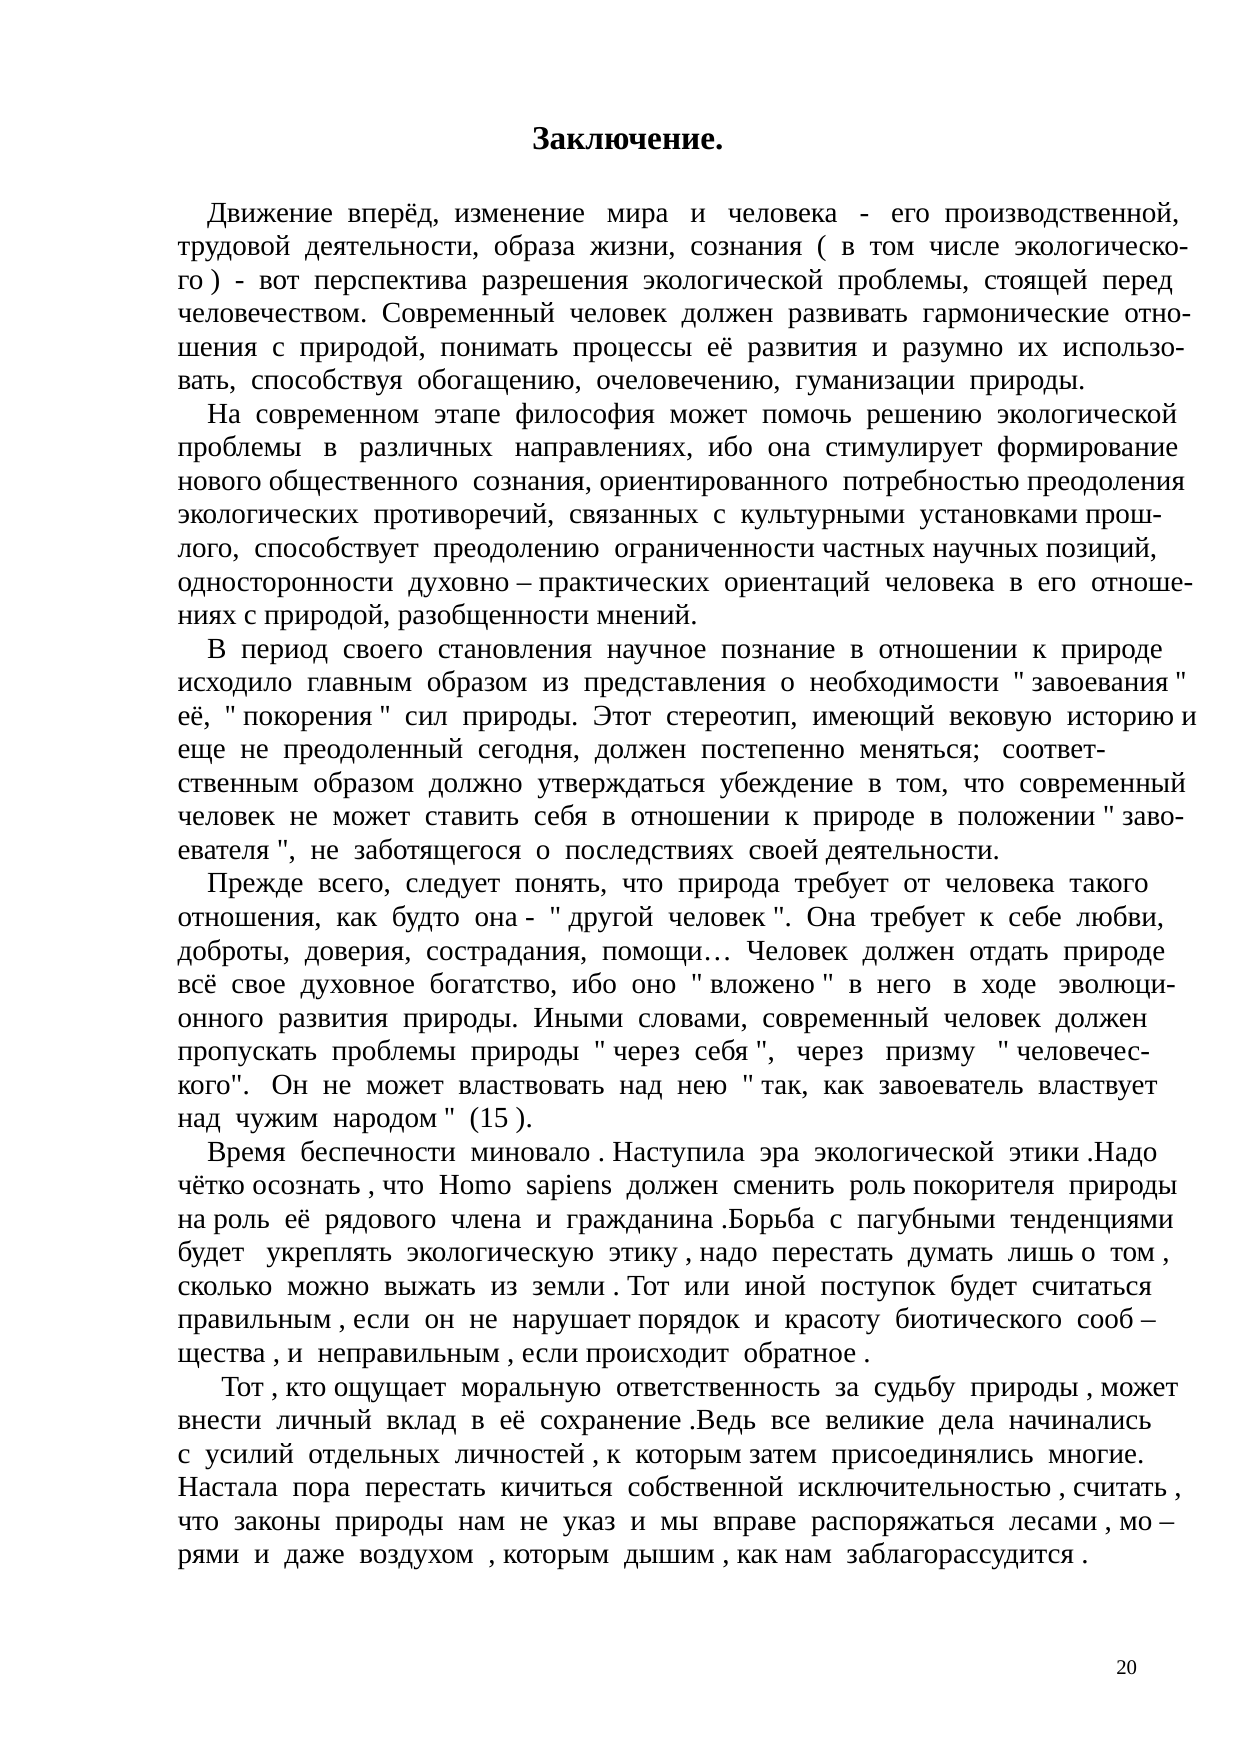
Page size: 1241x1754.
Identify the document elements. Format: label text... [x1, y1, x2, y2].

text Прежде всего, следует понять, что природа требует от человека такого отношения, как будто она - " другой человек ". Она требует к себе любви, доброты, доверия, сострадания, помощи… Человек должен отдать природе всё свое духовное богатство, ибо оно " вложено " в него в ходе эволюци-онного развития природы. Иными словами, современный человек должен пропускать проблемы природы " через себя ", через призму " человечес-кого". Он не может властвовать над нею " так, как завоеватель властвует над чужим народом '' (15 ). [177, 866, 1206, 1134]
text будет укреплять экологическую этику , надо перестать думать лишь о том , [148, 1234, 1206, 1268]
text Настала пора перестать кичиться собственной исключительностью , считать , [148, 1469, 1206, 1503]
text Тот , кто ощущает моральную ответственность за судьбу природы , может [148, 1369, 1206, 1402]
text правильным , если он не нарушает порядок и красоту биотического сооб – [148, 1302, 1206, 1335]
text Время беспечности миновало . Наступила эра экологической этики .Надо [177, 1134, 1206, 1167]
text рями и даже воздухом , которым дышим , как нам заблагорассудится . [148, 1536, 1206, 1570]
text внести личный вклад в её сохранение .Ведь все великие дела начинались [148, 1402, 1206, 1436]
text чётко осознать , что Homo sapiens должен сменить роль покорителя природы [148, 1167, 1206, 1201]
text Заключение. [177, 118, 1206, 156]
text сколько можно выжать из земли . Тот или иной поступок будет считаться [148, 1268, 1206, 1302]
text на роль её рядового члена и гражданина .Борьба с пагубными тенденциями [148, 1201, 1206, 1234]
text В период своего становления научное познание в отношении к природе исходило главным образом из представления о необходимости '' завоевания '' её, '' покорения '' сил природы. Этот стереотип, имеющий вековую историю и еще не преодоленный сегодня, должен постепенно меняться; соответ- ственным образом должно утверждаться убеждение в том, что современный человек не может ставить себя в отношении к природе в положении " заво-евателя ", не заботящегося о последствиях своей деятельности. [177, 631, 1206, 866]
text щества , и неправильным , если происходит обратное . [148, 1335, 1206, 1369]
text Движение вперёд, изменение мира и человека - его производственной, трудовой деятельности, образа жизни, сознания ( в том числе экологическо-го ) - вот перспектива разрешения экологической проблемы, стоящей перед человечеством. Современный человек должен развивать гармонические отно-шения с природой, понимать процессы её развития и разумно их использо-вать, способствуя обогащению, очеловечению, гуманизации природы. [177, 195, 1206, 396]
text На современном этапе философия может помочь решению экологической проблемы в различных направлениях, ибо она стимулирует формирование нового общественного сознания, ориентированного потребностью преодоления экологических противоречий, связанных с культурными установками прош-лого, способствует преодолению ограниченности частных научных позиций, односторонности духовно – практических ориентаций человека в его отноше-ниях с природой, разобщенности мнений. [177, 396, 1206, 631]
text что законы природы нам не указ и мы вправе распоряжаться лесами , мо – [148, 1503, 1206, 1536]
text с усилий отдельных личностей , к которым затем присоединялись многие. [148, 1436, 1206, 1469]
